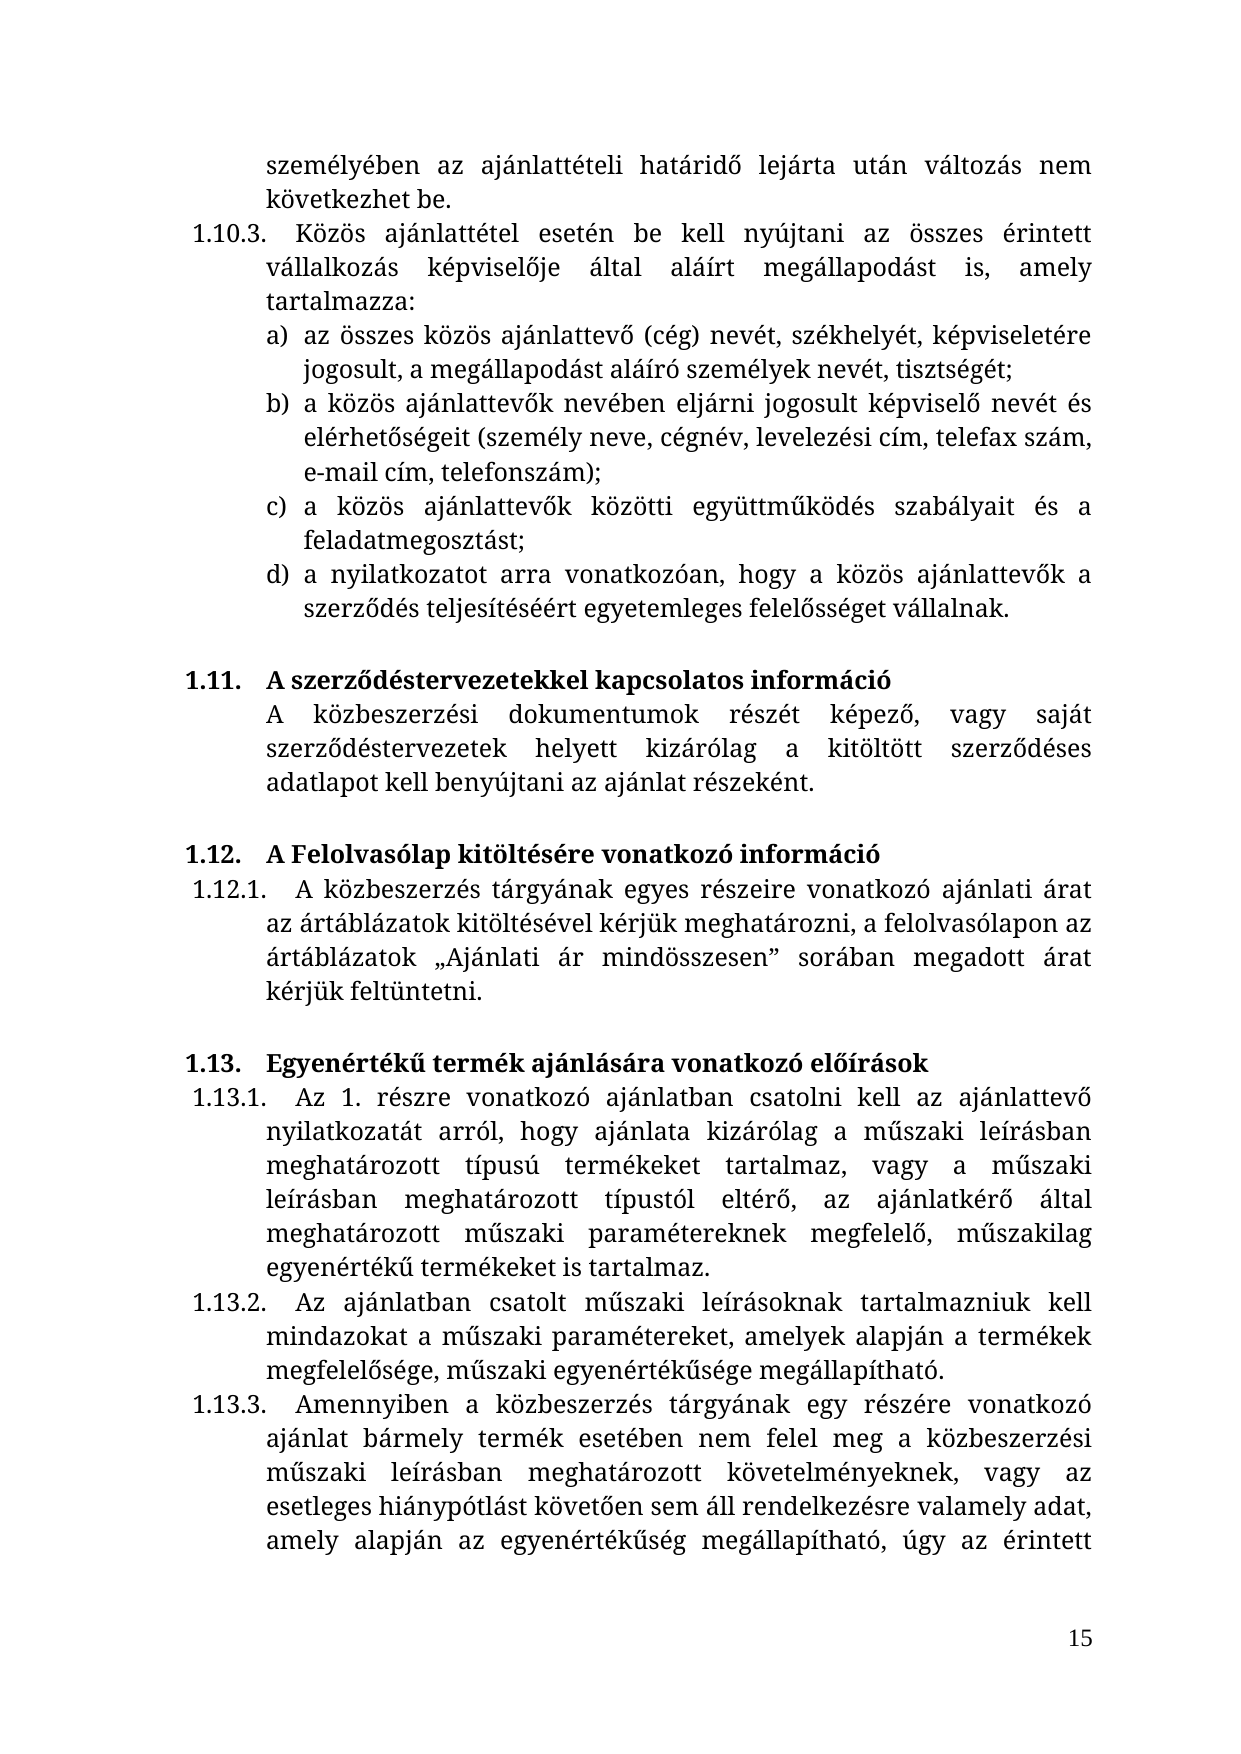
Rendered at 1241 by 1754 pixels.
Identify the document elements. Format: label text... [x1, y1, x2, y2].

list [192, 1386, 1093, 1557]
list a közös ajánlattevők közötti együttműködés szabályait és a feladatmegosztást; [266, 488, 1093, 556]
list a nyilatkozatot arra vonatkozóan, hogy a közös ajánlattevők a szerződés teljesítéséért egyetemleges felelősséget vállalnak. [266, 556, 1093, 624]
subtitle A szerződéstervezetekkel kapcsolatos információ [185, 663, 1093, 697]
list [192, 148, 1093, 216]
text A közbeszerzési dokumentumok részét képező, vagy saját szerződéstervezetek helyett kizárólag a kitöltött szerződéses adatlapot kell benyújtani az ajánlat részeként. [266, 697, 1093, 799]
list az összes közös ajánlattevő (cég) nevét, székhelyét, képviseletére jogosult, a megállapodást aláíró személyek nevét, tisztségét; [266, 318, 1093, 386]
list Az 1. részre vonatkozó ajánlatban csatolni kell az ajánlattevő nyilatkozatát arról, hogy ajánlata kizárólag a műszaki leírásban meghatározott típusú termékeket tartalmaz, vagy a műszaki leírásban meghatározott típustól eltérő, az ajánlatkérő által meghatározott műszaki paramétereknek megfelelő, műszakilag egyenértékű termékeket is tartalmaz. [192, 1080, 1093, 1284]
subtitle Egyenértékű termék ajánlására vonatkozó előírások [185, 1046, 1093, 1080]
list Az ajánlatban csatolt műszaki leírásoknak tartalmazniuk kell mindazokat a műszaki paramétereket, amelyek alapján a termékek megfelelősége, műszaki egyenértékűsége megállapítható. [192, 1284, 1093, 1386]
list Közös ajánlattétel esetén be kell nyújtani az összes érintett vállalkozás képviselője által aláírt megállapodást is, amely tartalmazza: [192, 216, 1093, 318]
list A közbeszerzés tárgyának egyes részeire vonatkozó ajánlati árat az ártáblázatok kitöltésével kérjük meghatározni, a felolvasólapon az ártáblázatok „Ajánlati ár mindösszesen” sorában megadott árat kérjük feltüntetni. [192, 871, 1093, 1007]
list a közös ajánlattevők nevében eljárni jogosult képviselő nevét és elérhetőségeit (személy neve, cégnév, levelezési cím, telefax szám, e-mail cím, telefonszám); [266, 386, 1093, 488]
subtitle A Felolvasólap kitöltésére vonatkozó információ [185, 837, 1093, 871]
